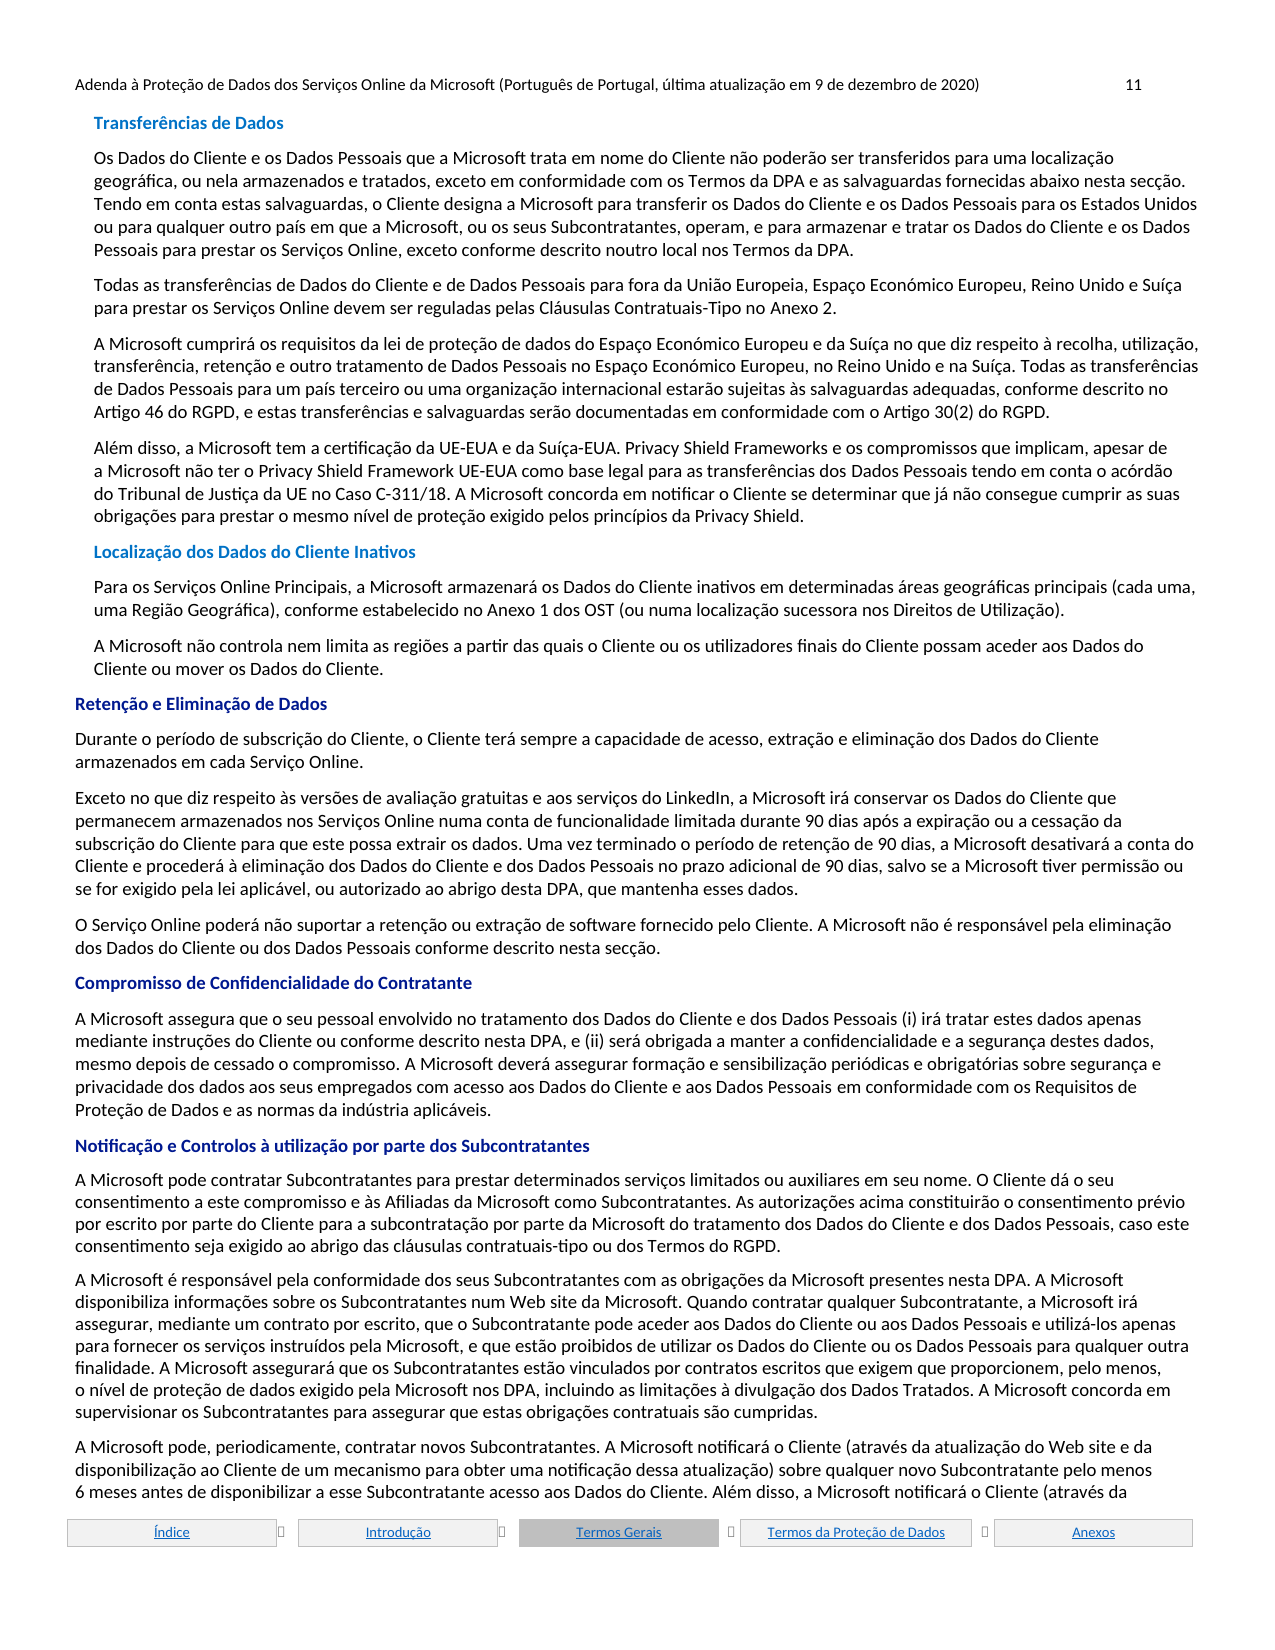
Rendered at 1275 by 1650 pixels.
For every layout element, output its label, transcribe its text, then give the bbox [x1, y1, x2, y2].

subtitle Retenção e Eliminação de Dados [75, 692, 1200, 715]
list Para os Serviços Online Principais, a Microsoft armazenará os Dados do Cliente inativos em determinadas áreas geográficas principais (cada uma, uma Região Geográfica), conforme estabelecido no Anexo 1 dos OST (ou numa localização sucessora nos Direitos de Utilização). [94, 576, 1200, 621]
list A Microsoft cumprirá os requisitos da lei de proteção de dados do Espaço Económico Europeu e da Suíça no que diz respeito à recolha, utilização, transferência, retenção e outro tratamento de Dados Pessoais no Espaço Económico Europeu, no Reino Unido e na Suíça. Todas as transferências de Dados Pessoais para um país terceiro ou uma organização internacional estarão sujeitas às salvaguardas adequadas, conforme descrito no Artigo 46 do RGPD, e estas transferências e salvaguardas serão documentadas em conformidade com o Artigo 30(2) do RGPD. [94, 332, 1200, 423]
list Localização dos Dados do Cliente Inativos [94, 540, 1200, 563]
list A Microsoft pode contratar Subcontratantes para prestar determinados serviços limitados ou auxiliares em seu nome. O Cliente dá o seu consentimento a este compromisso e às Afiliadas da Microsoft como Subcontratantes. As autorizações acima constituirão o consentimento prévio por escrito por parte do Cliente para a subcontratação por parte da Microsoft do tratamento dos Dados do Cliente e dos Dados Pessoais, caso este consentimento seja exigido ao abrigo das cláusulas contratuais-tipo ou dos Termos do RGPD. [75, 1169, 1200, 1257]
list Todas as transferências de Dados do Cliente e de Dados Pessoais para fora da União Europeia, Espaço Económico Europeu, Reino Unido e Suíça para prestar os Serviços Online devem ser reguladas pelas Cláusulas Contratuais-Tipo no Anexo 2. [94, 273, 1200, 319]
list Os Dados do Cliente e os Dados Pessoais que a Microsoft trata em nome do Cliente não poderão ser transferidos para uma localização geográfica, ou nela armazenados e tratados, exceto em conformidade com os Termos da DPA e as salvaguardas fornecidas abaixo nesta secção. Tendo em conta estas salvaguardas, o Cliente designa a Microsoft para transferir os Dados do Cliente e os Dados Pessoais para os Estados Unidos ou para qualquer outro país em que a Microsoft, ou os seus Subcontratantes, operam, e para armazenar e tratar os Dados do Cliente e os Dados Pessoais para prestar os Serviços Online, exceto conforme descrito noutro local nos Termos da DPA. [94, 146, 1200, 261]
list A Microsoft não controla nem limita as regiões a partir das quais o Cliente ou os utilizadores finais do Cliente possam aceder aos Dados do Cliente ou mover os Dados do Cliente. [94, 634, 1200, 680]
list O Serviço Online poderá não suportar a retenção ou extração de software fornecido pelo Cliente. A Microsoft não é responsável pela eliminação dos Dados do Cliente ou dos Dados Pessoais conforme descrito nesta secção. [75, 913, 1200, 959]
list Exceto no que diz respeito às versões de avaliação gratuitas e aos serviços do LinkedIn, a Microsoft irá conservar os Dados do Cliente que permanecem armazenados nos Serviços Online numa conta de funcionalidade limitada durante 90 dias após a expiração ou a cessação da subscrição do Cliente para que este possa extrair os dados. Uma vez terminado o período de retenção de 90 dias, a Microsoft desativará a conta do Cliente e procederá à eliminação dos Dados do Cliente e dos Dados Pessoais no prazo adicional de 90 dias, salvo se a Microsoft tiver permissão ou se for exigido pela lei aplicável, ou autorizado ao abrigo desta DPA, que mantenha esses dados. [75, 786, 1200, 901]
list Além disso, a Microsoft tem a certificação da UE-EUA e da Suíça-EUA. Privacy Shield Frameworks e os compromissos que implicam, apesar de a Microsoft não ter o Privacy Shield Framework UE-EUA como base legal para as transferências dos Dados Pessoais tendo em conta o acórdão do Tribunal de Justiça da UE no Caso C-311/18. A Microsoft concorda em notificar o Cliente se determinar que já não consegue cumprir as suas obrigações para prestar o mesmo nível de proteção exigido pelos princípios da Privacy Shield. [94, 436, 1200, 528]
list A Microsoft assegura que o seu pessoal envolvido no tratamento dos Dados do Cliente e dos Dados Pessoais (i) irá tratar estes dados apenas mediante instruções do Cliente ou conforme descrito nesta DPA, e (ii) será obrigada a manter a confidencialidade e a segurança destes dados, mesmo depois de cessado o compromisso. A Microsoft deverá assegurar formação e sensibilização periódicas e obrigatórias sobre segurança e privacidade dos dados aos seus empregados com acesso aos Dados do Cliente e aos Dados Pessoais em conformidade com os Requisitos de Proteção de Dados e as normas da indústria aplicáveis. [75, 1007, 1200, 1121]
subtitle Compromisso de Confidencialidade do Contratante [75, 971, 1200, 994]
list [75, 1435, 1200, 1504]
list Transferências de Dados [94, 111, 1200, 134]
list A Microsoft é responsável pela conformidade dos seus Subcontratantes com as obrigações da Microsoft presentes nesta DPA. A Microsoft disponibiliza informações sobre os Subcontratantes num Web site da Microsoft. Quando contratar qualquer Subcontratante, a Microsoft irá assegurar, mediante um contrato por escrito, que o Subcontratante pode aceder aos Dados do Cliente ou aos Dados Pessoais e utilizá-los apenas para fornecer os serviços instruídos pela Microsoft, e que estão proibidos de utilizar os Dados do Cliente ou os Dados Pessoais para qualquer outra finalidade. A Microsoft assegurará que os Subcontratantes estão vinculados por contratos escritos que exigem que proporcionem, pelo menos, o nível de proteção de dados exigido pela Microsoft nos DPA, incluindo as limitações à divulgação dos Dados Tratados. A Microsoft concorda em supervisionar os Subcontratantes para assegurar que estas obrigações contratuais são cumpridas. [75, 1269, 1200, 1422]
list Durante o período de subscrição do Cliente, o Cliente terá sempre a capacidade de acesso, extração e eliminação dos Dados do Cliente armazenados em cada Serviço Online. [75, 728, 1200, 773]
subtitle Notificação e Controlos à utilização por parte dos Subcontratantes [75, 1134, 1200, 1157]
